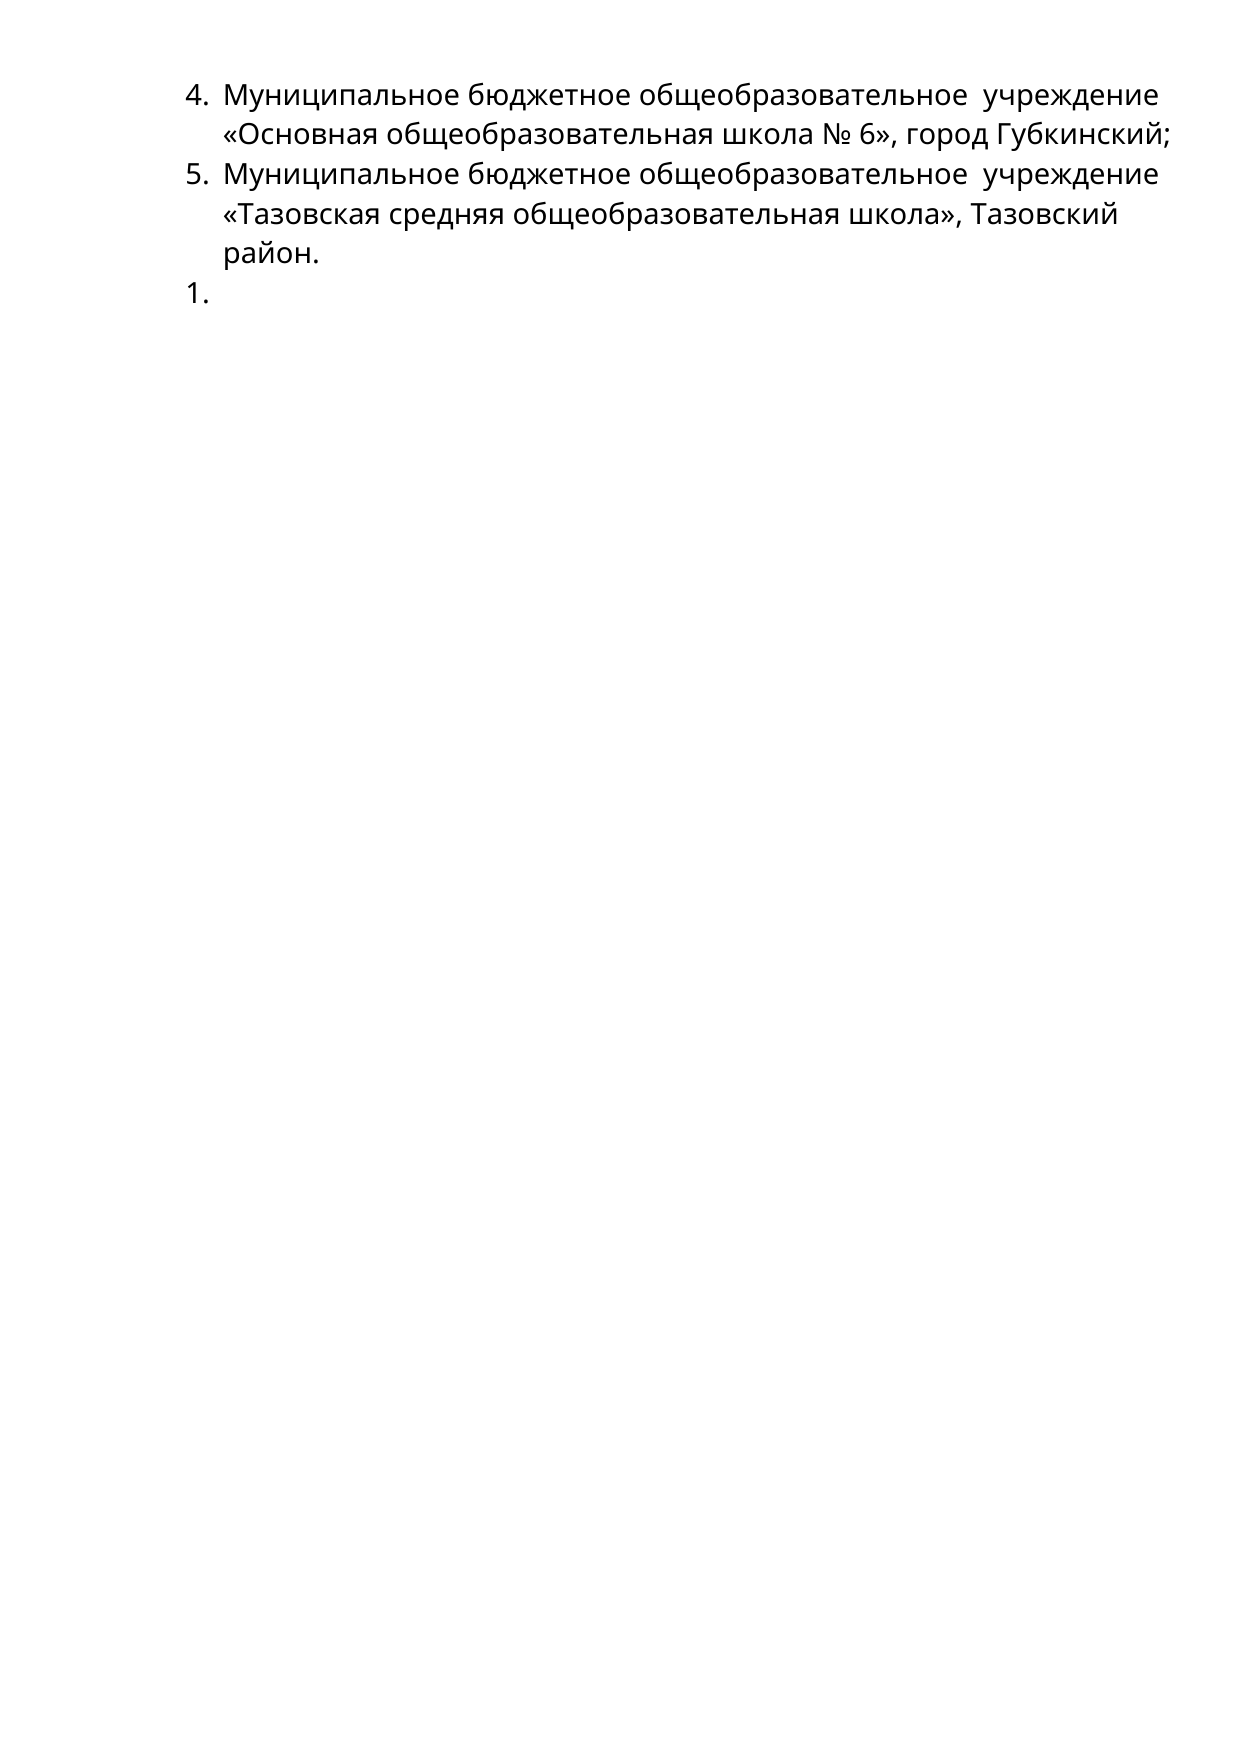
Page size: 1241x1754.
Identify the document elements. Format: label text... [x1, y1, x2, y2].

list Муниципальное бюджетное общеобразовательное учреждение «Тазовская средняя общеобразовательная школа», Тазовский район. [185, 153, 1181, 272]
list Муниципальное бюджетное общеобразовательное учреждение «Основная общеобразовательная школа № 6», город Губкинский; [185, 74, 1181, 153]
